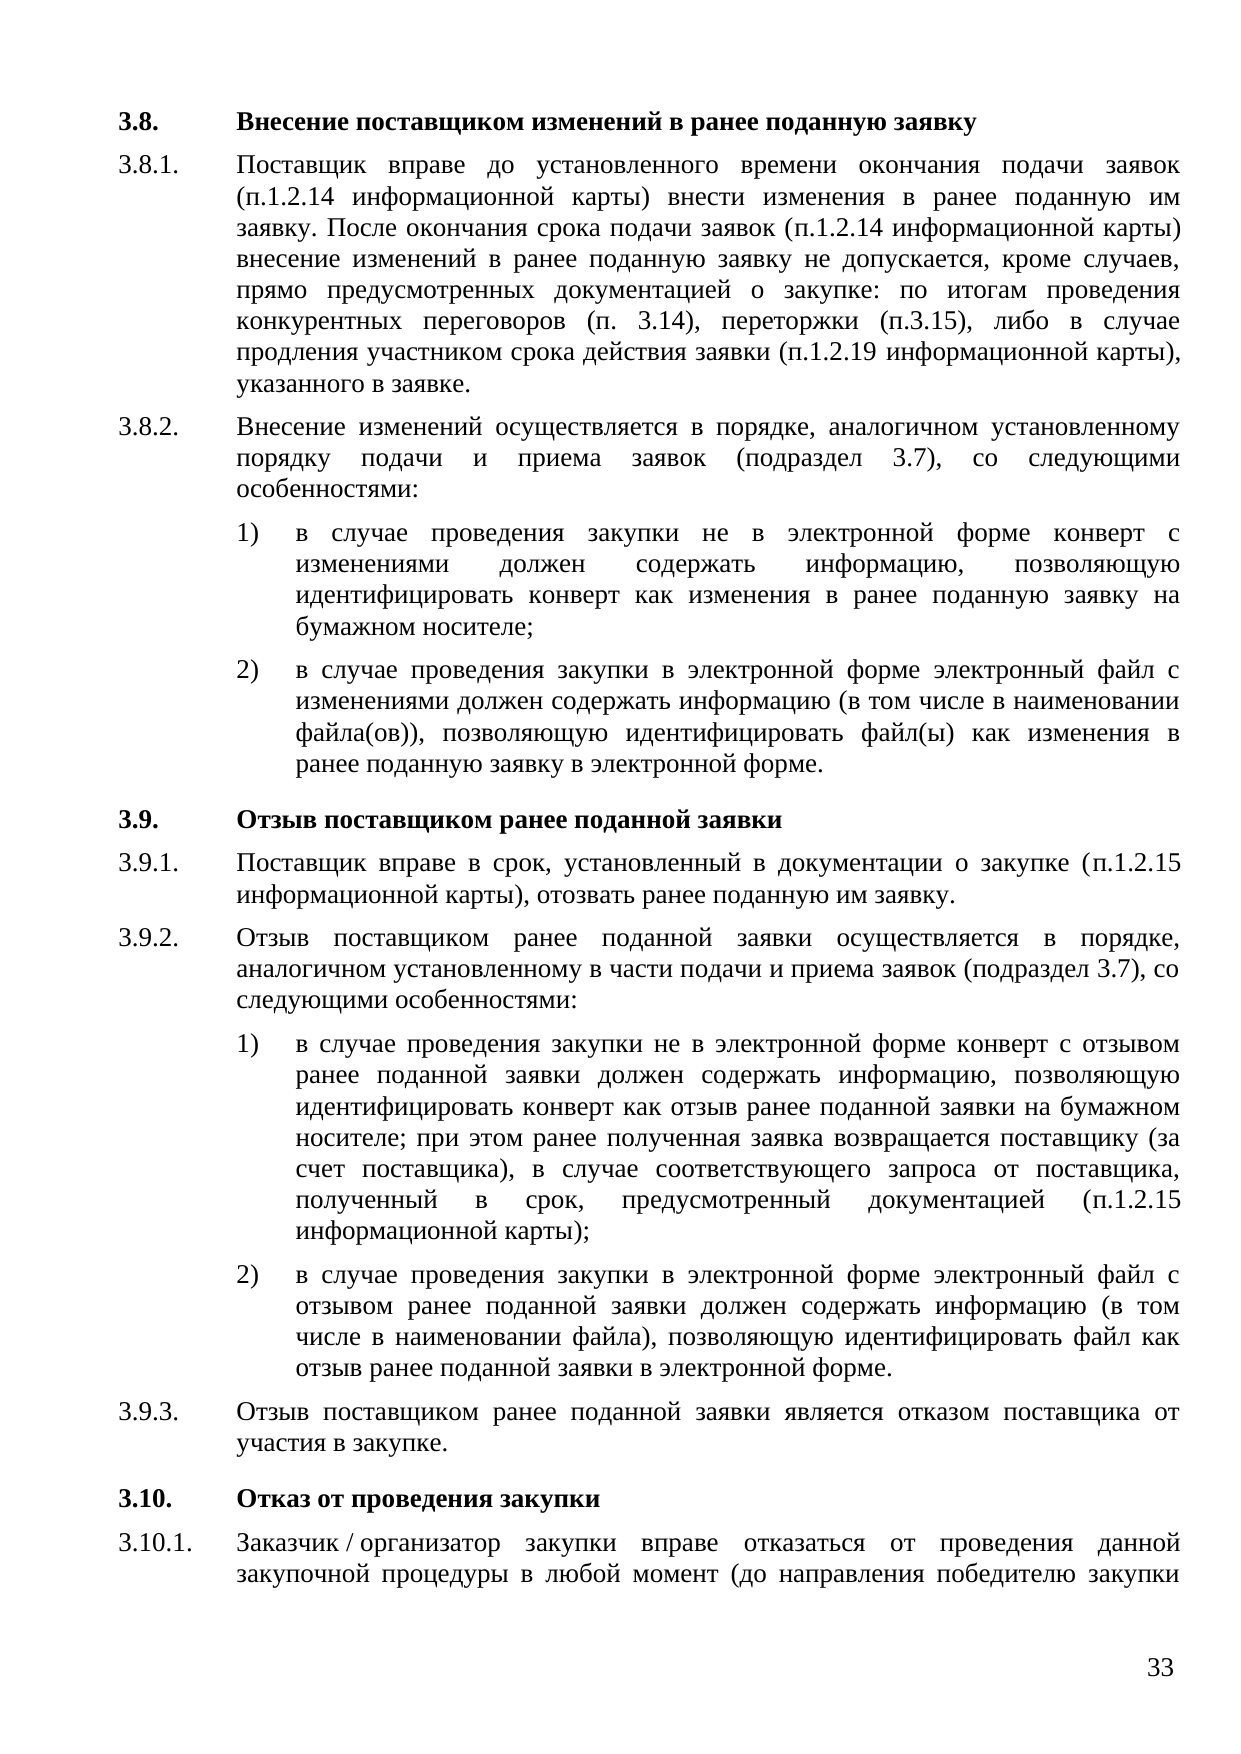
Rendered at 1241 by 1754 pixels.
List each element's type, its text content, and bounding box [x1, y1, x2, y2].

text Поставщик вправе в срок, установленный в документации о закупке (п.1.2.15 информационной карты), отозвать ранее поданную им заявку. [118, 847, 1181, 909]
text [118, 1526, 1181, 1588]
text Поставщик вправе до установленного времени окончания подачи заявок (п.1.2.14 информационной карты) внести изменения в ранее поданную им заявку. После окончания срока подачи заявок (п.1.2.14 информационной карты) внесение изменений в ранее поданную заявку не допускается, кроме случаев, прямо предусмотренных документацией о закупке: по итогам проведения конкурентных переговоров (п. 3.14), переторжки (п.3.15), либо в случае продления участником срока действия заявки (п.1.2.19 информационной карты), указанного в заявке. [118, 149, 1181, 398]
text Отзыв поставщиком ранее поданной заявки осуществляется в порядке, аналогичном установленному в части подачи и приема заявок (подраздел 3.7), со следующими особенностями: [118, 921, 1181, 1015]
text Внесение изменений осуществляется в порядке, аналогичном установленному порядку подачи и приема заявок (подраздел 3.7), со следующими особенностями: [118, 410, 1181, 504]
text в случае проведения закупки не в электронной форме конверт с изменениями должен содержать информацию, позволяющую идентифицировать конверт как изменения в ранее поданную заявку на бумажном носителе; [236, 516, 1181, 641]
text Отказ от проведения закупки [118, 1482, 1181, 1513]
text в случае проведения закупки в электронной форме электронный файл с изменениями должен содержать информацию (в том числе в наименовании файла(ов)), позволяющую идентифицировать файл(ы) как изменения в ранее поданную заявку в электронной форме. [236, 653, 1181, 778]
text в случае проведения закупки не в электронной форме конверт с отзывом ранее поданной заявки должен содержать информацию, позволяющую идентифицировать конверт как отзыв ранее поданной заявки на бумажном носителе; при этом ранее полученная заявка возвращается поставщику (за счет поставщика), в случае соответствующего запроса от поставщика, полученный в срок, предусмотренный документацией (п.1.2.15 информационной карты); [236, 1027, 1181, 1245]
text Отзыв поставщиком ранее поданной заявки [118, 803, 1181, 834]
text Внесение поставщиком изменений в ранее поданную заявку [118, 105, 1181, 136]
text Отзыв поставщиком ранее поданной заявки является отказом поставщика от участия в закупке. [118, 1395, 1181, 1457]
text в случае проведения закупки в электронной форме электронный файл с отзывом ранее поданной заявки должен содержать информацию (в том числе в наименовании файла), позволяющую идентифицировать файл как отзыв ранее поданной заявки в электронной форме. [236, 1258, 1181, 1382]
